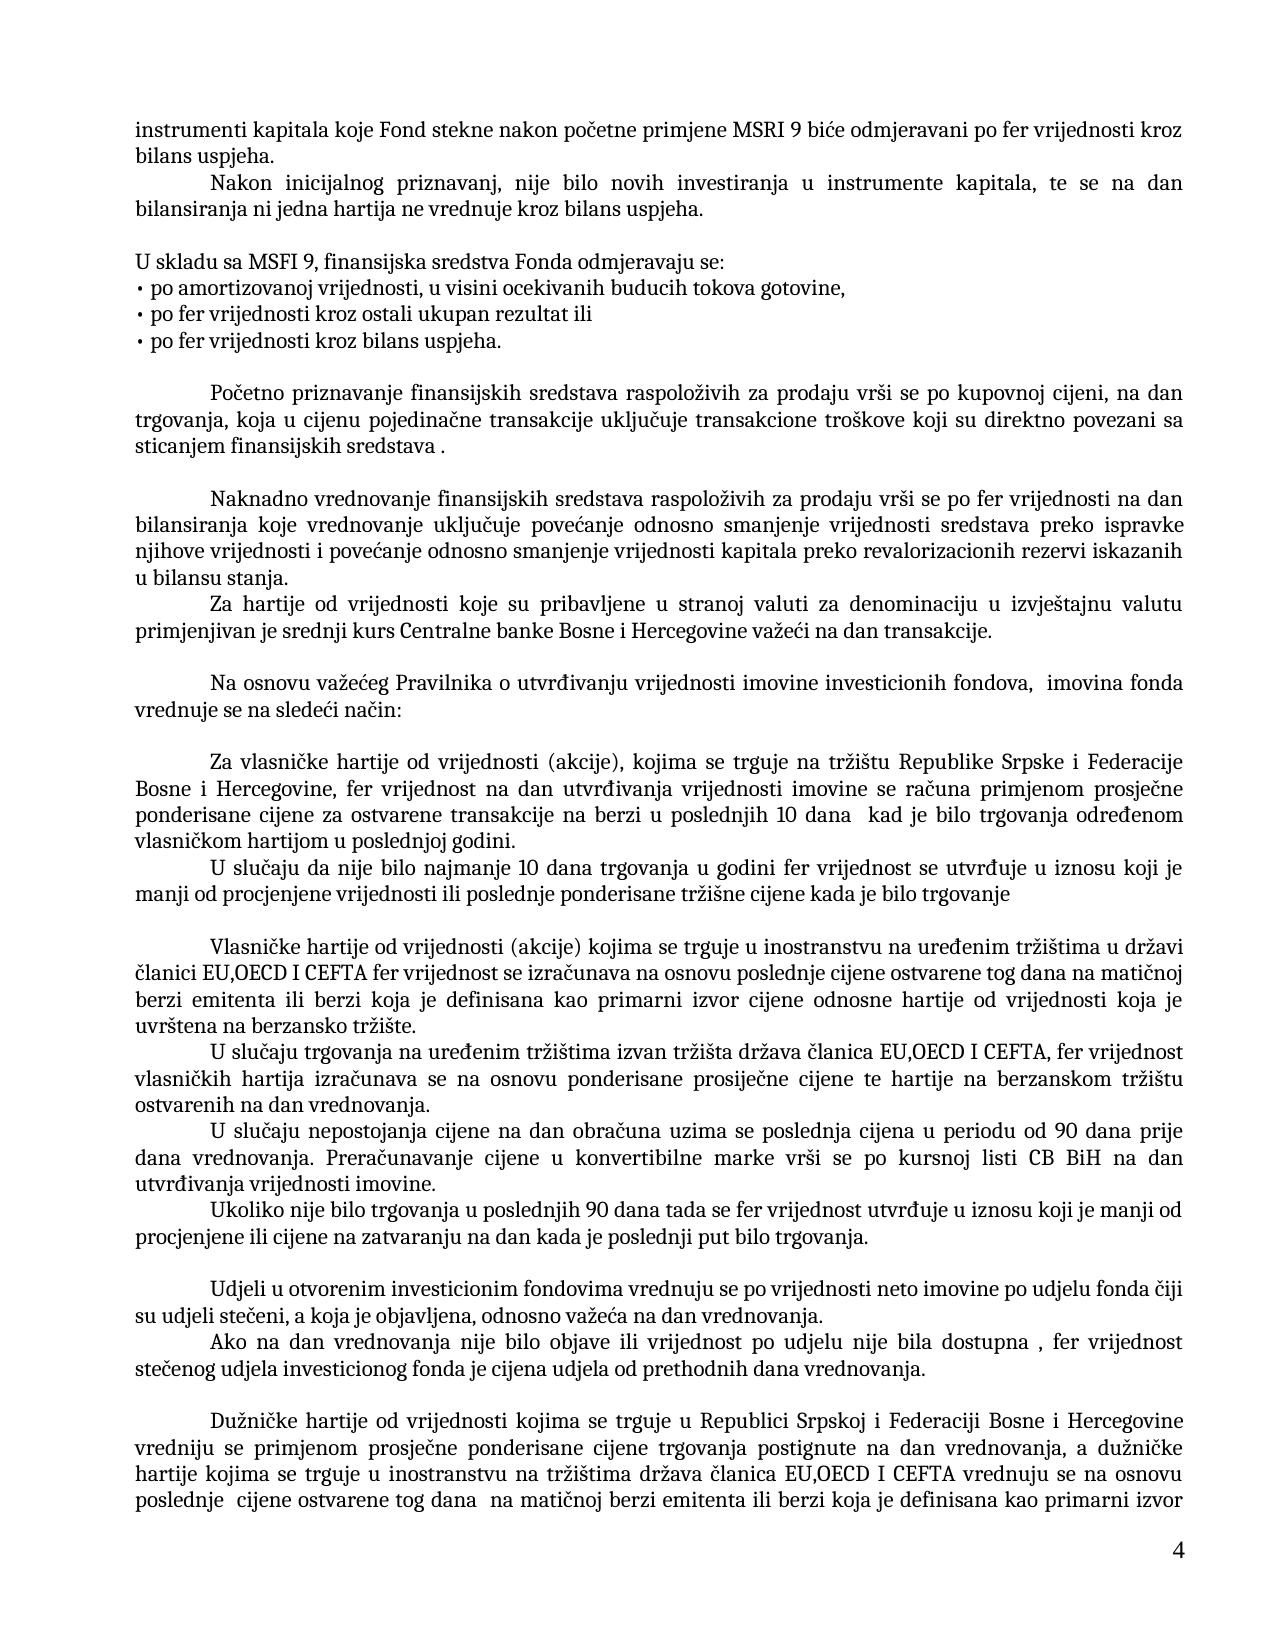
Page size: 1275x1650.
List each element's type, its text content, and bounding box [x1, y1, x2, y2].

text Udjeli u otvorenim investicionim fondovima vrednuju se po vrijednosti neto imovine po udjelu fonda čiji su udjeli stečeni, a koja je objavljena, odnosno važeća na dan vrednovanja. [135, 1276, 1185, 1329]
text • po amortizovanoj vrijednosti, u visini ocekivanih buducih tokova gotovine, [135, 275, 1185, 301]
text U slučaju trgovanja na uređenim tržištima izvan tržišta država članica EU,OECD I CEFTA, fer vrijednost vlasničkih hartija izračunava se na osnovu ponderisane prosiječne cijene te hartije na berzanskom tržištu ostvarenih na dan vrednovanja. [135, 1039, 1185, 1118]
text Naknadno vrednovanje finansijskih sredstava raspoloživih za prodaju vrši se po fer vrijednosti na dan bilansiranja koje vrednovanje uključuje povećanje odnosno smanjenje vrijednosti sredstava preko ispravke njihove vrijednosti i povećanje odnosno smanjenje vrijednosti kapitala preko revalorizacionih rezervi iskazanih u bilansu stanja. [135, 486, 1185, 591]
text Za vlasničke hartije od vrijednosti (akcije), kojima se trguje na tržištu Republike Srpske i Federacije Bosne i Hercegovine, fer vrijednost na dan utvrđivanja vrijednosti imovine se računa primjenom prosječne ponderisane cijene za ostvarene transakcije na berzi u poslednjih 10 dana kad je bilo trgovanja određenom vlasničkom hartijom u poslednjoj godini. [135, 749, 1185, 854]
text U slučaju da nije bilo najmanje 10 dana trgovanja u godini fer vrijednost se utvrđuje u iznosu koji je manji od procjenjene vrijednosti ili poslednje ponderisane tržišne cijene kada je bilo trgovanje [135, 854, 1185, 907]
text Za hartije od vrijednosti koje su pribavljene u stranoj valuti za denominaciju u izvještajnu valutu primjenjivan je srednji kurs Centralne banke Bosne i Hercegovine važeći na dan transakcije. [135, 591, 1185, 644]
text U slučaju nepostojanja cijene na dan obračuna uzima se poslednja cijena u periodu od 90 dana prije dana vrednovanja. Preračunavanje cijene u konvertibilne marke vrši se po kursnoj listi CB BiH na dan utvrđivanja vrijednosti imovine. [135, 1118, 1185, 1197]
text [135, 1408, 1185, 1513]
text U skladu sa MSFI 9, finansijska sredstva Fonda odmjeravaju se: [135, 248, 1185, 275]
text Ukoliko nije bilo trgovanja u poslednjih 90 dana tada se fer vrijednost utvrđuje u iznosu koji je manji od procjenjene ili cijene na zatvaranju na dan kada je poslednji put bilo trgovanja. [135, 1197, 1185, 1250]
text Početno priznavanje finansijskih sredstava raspoloživih za prodaju vrši se po kupovnoj cijeni, na dan trgovanja, koja u cijenu pojedinačne transakcije uključuje transakcione troškove koji su direktno povezani sa sticanjem finansijskih sredstava . [135, 380, 1185, 459]
text Vlasničke hartije od vrijednosti (akcije) kojima se trguje u inostranstvu na uređenim tržištima u državi članici EU,OECD I CEFTA fer vrijednost se izračunava na osnovu poslednje cijene ostvarene tog dana na matičnoj berzi emitenta ili berzi koja je definisana kao primarni izvor cijene odnosne hartije od vrijednosti koja je uvrštena na berzansko tržište. [135, 934, 1185, 1039]
text Nakon inicijalnog priznavanj, nije bilo novih investiranja u instrumente kapitala, te se na dan bilansiranja ni jedna hartija ne vrednuje kroz bilans uspjeha. [135, 169, 1185, 222]
text Na osnovu važećeg Pravilnika o utvrđivanju vrijednosti imovine investicionih fondova, imovina fonda vrednuje se na sledeći način: [135, 670, 1185, 723]
text Ako na dan vrednovanja nije bilo objave ili vrijednost po udjelu nije bila dostupna , fer vrijednost stečenog udjela investicionog fonda je cijena udjela od prethodnih dana vrednovanja. [135, 1329, 1185, 1382]
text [135, 117, 1185, 169]
text • po fer vrijednosti kroz bilans uspjeha. [135, 327, 1185, 354]
text • po fer vrijednosti kroz ostali ukupan rezultat ili [135, 301, 1185, 327]
